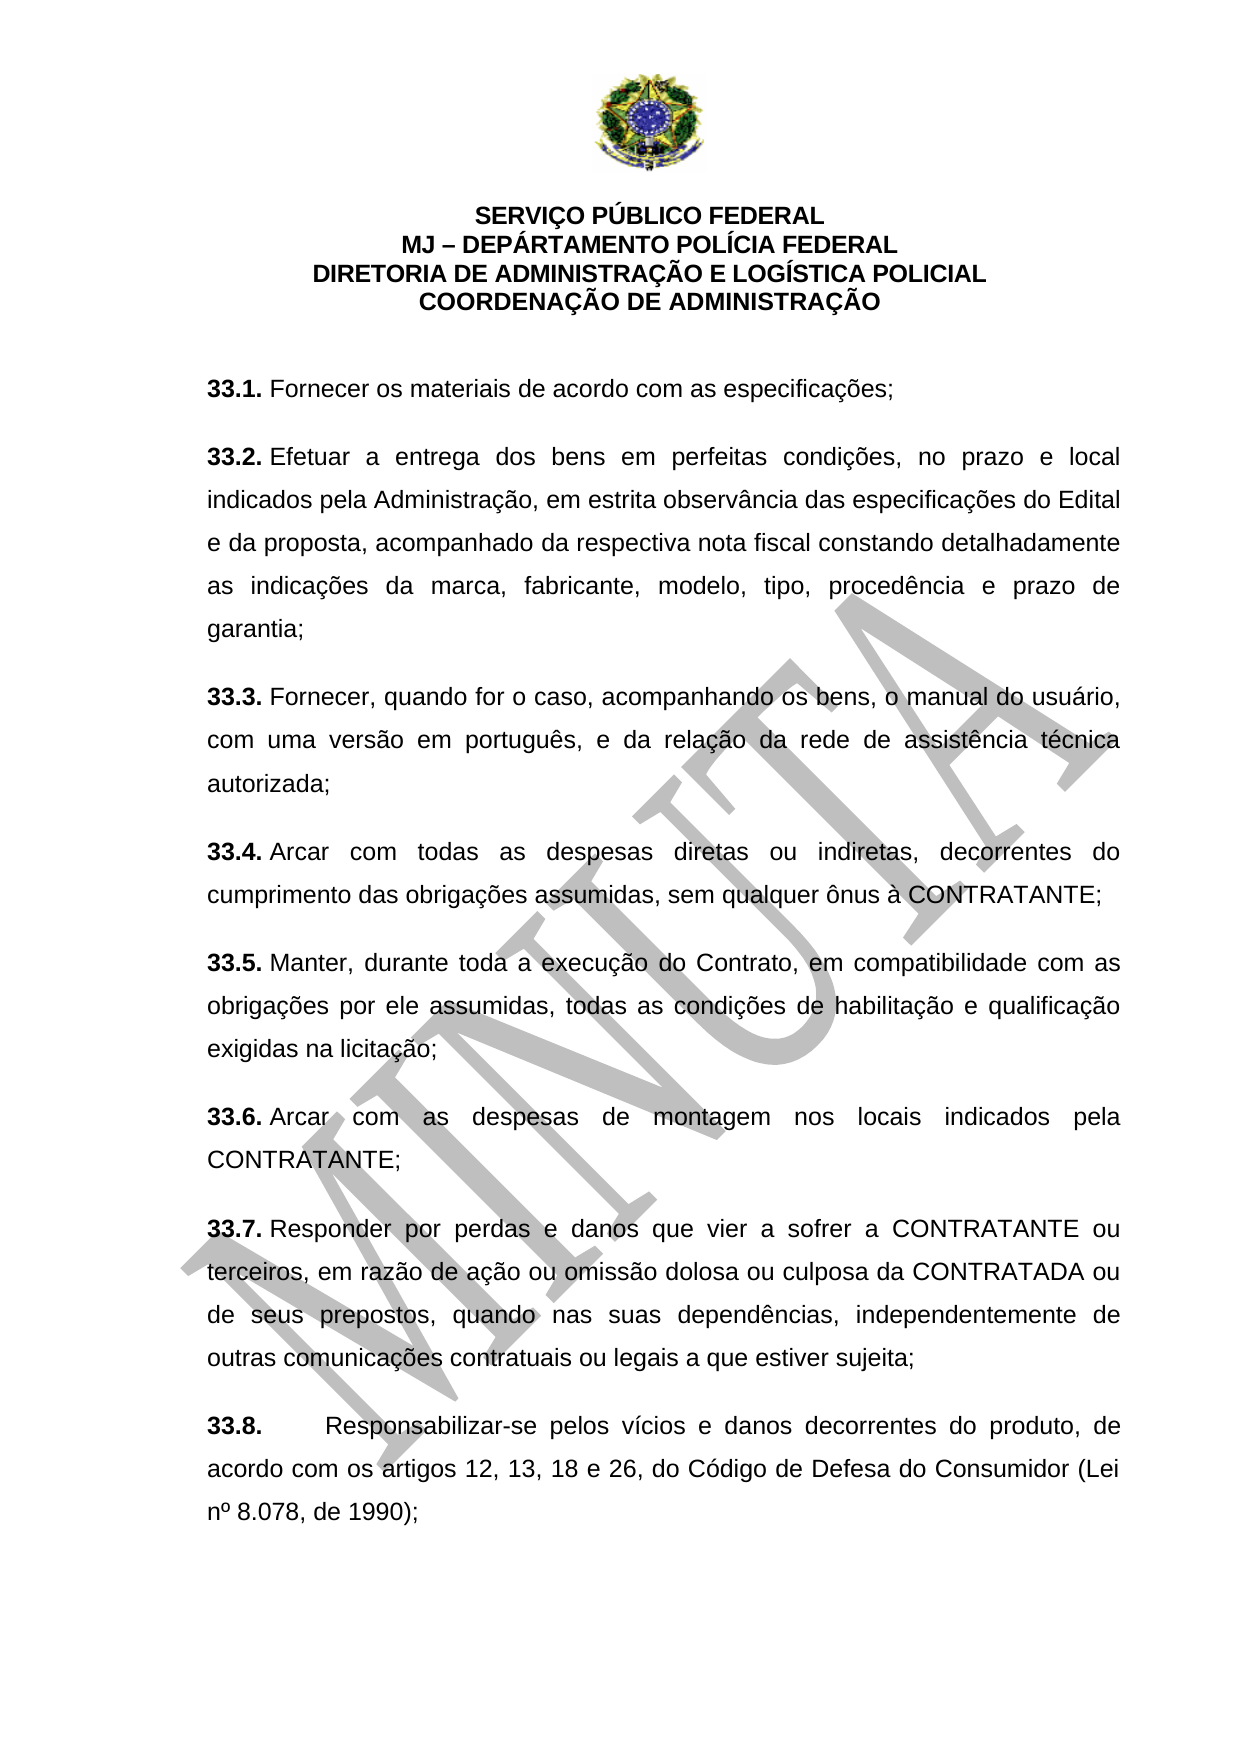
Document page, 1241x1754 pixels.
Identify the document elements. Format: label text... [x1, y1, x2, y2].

list Arcar com as despesas de montagem nos locais indicados pela CONTRATANTE; [207, 1102, 1122, 1174]
list Arcar com todas as despesas diretas ou indiretas, decorrentes do cumprimento das obrigações assumidas, sem qualquer ônus à CONTRATANTE; [207, 837, 1122, 908]
list Efetuar a entrega dos bens em perfeitas condições, no prazo e local indicados pela Administração, em estrita observância das especificações do Edital e da proposta, acompanhado da respectiva nota fiscal constando detalhadamente as indicações da marca, fabricante, modelo, tipo, procedência e prazo de garantia; [207, 442, 1122, 643]
list Responder por perdas e danos que vier a sofrer a CONTRATANTE ou terceiros, em razão de ação ou omissão dolosa ou culposa da CONTRATADA ou de seus prepostos, quando nas suas dependências, independentemente de outras comunicações contratuais ou legais a que estiver sujeita; [207, 1213, 1122, 1372]
list Fornecer os materiais de acordo com as especificações; [207, 373, 1122, 402]
list Responsabilizar-se pelos vícios e danos decorrentes do produto, de acordo com os artigos 12, 13, 18 e 26, do Código de Defesa do Consumidor (Lei nº 8.078, de 1990); [207, 1411, 1122, 1526]
list Manter, durante toda a execução do Contrato, em compatibilidade com as obrigações por ele assumidas, todas as condições de habilitação e qualificação exigidas na licitação; [207, 948, 1122, 1063]
list Fornecer, quando for o caso, acompanhando os bens, o manual do usuário, com uma versão em português, e da relação da rede de assistência técnica autorizada; [207, 682, 1122, 797]
